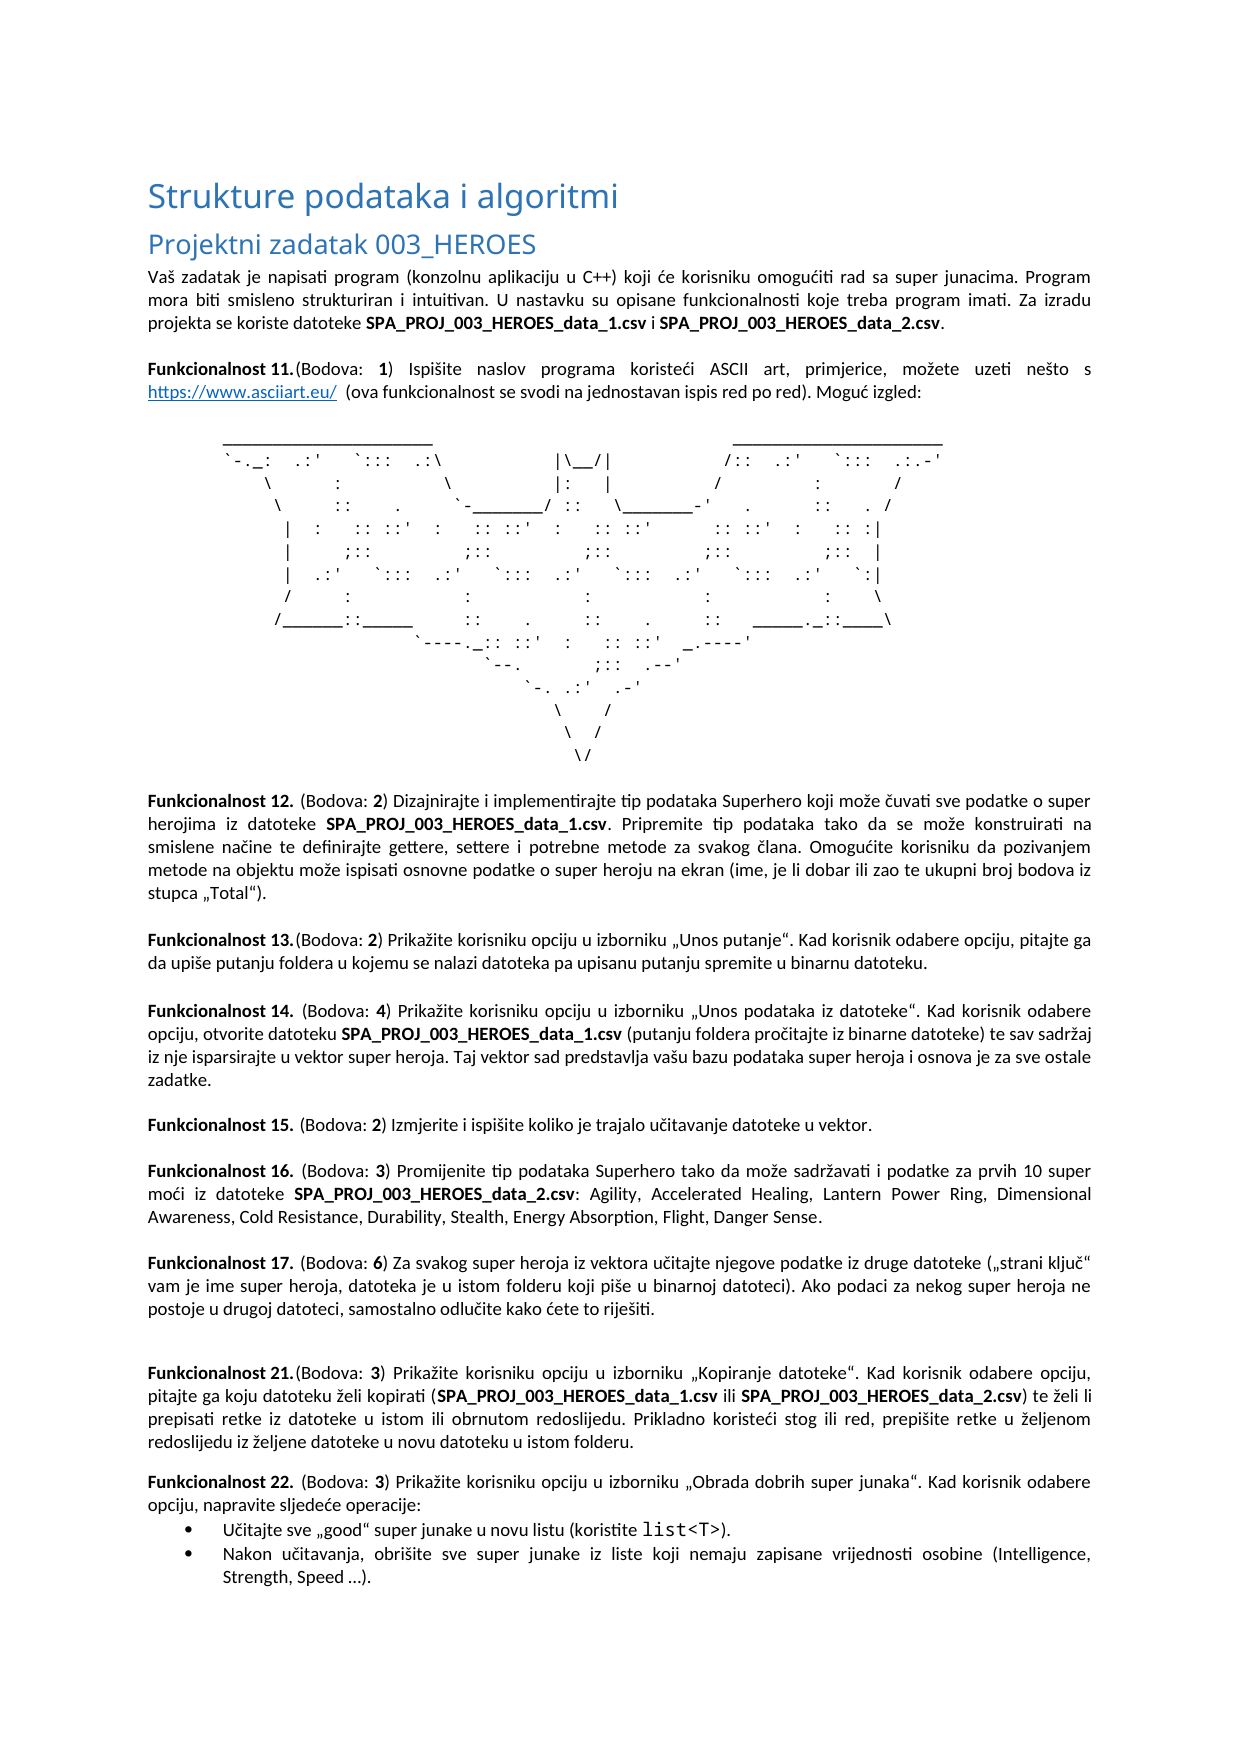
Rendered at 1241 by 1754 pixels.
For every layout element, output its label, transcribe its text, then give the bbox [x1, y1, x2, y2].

list (Bodova: 3) Promijenite tip podataka Superhero tako da može sadržavati i podatke za prvih 10 super moći iz datoteke SPA_PROJ_003_HEROES_data_2.csv: Agility, Accelerated Healing, Lantern Power Ring, Dimensional Awareness, Cold Resistance, Durability, Stealth, Energy Absorption, Flight, Danger Sense. [148, 1159, 1093, 1228]
list _____________________ _____________________ [223, 426, 1093, 449]
list / : : : : : \ [223, 585, 1093, 608]
list Učitajte sve „good“ super junake u novu listu (koristite list<T>). [185, 1517, 1093, 1542]
list `--. ;:: .--' [223, 653, 1093, 676]
list `----._:: ::' : :: ::' _.----' [223, 630, 1093, 653]
list (Bodova: 3) Prikažite korisniku opciju u izborniku „Kopiranje datoteke“. Kad korisnik odabere opciju, pitajte ga koju datoteku želi kopirati (SPA_PROJ_003_HEROES_data_1.csv ili SPA_PROJ_003_HEROES_data_2.csv) te želi li prepisati retke iz datoteke u istom ili obrnutom redoslijedu. Prikladno koristeći stog ili red, prepišite retke u željenom redoslijedu iz željene datoteke u novu datoteku u istom folderu. [148, 1361, 1093, 1453]
list (Bodova: 2) Prikažite korisniku opciju u izborniku „Unos putanje“. Kad korisnik odabere opciju, pitajte ga da upiše putanju foldera u kojemu se nalazi datoteka pa upisanu putanju spremite u binarnu datoteku. [148, 928, 1093, 974]
list Vaš zadatak je napisati program (konzolnu aplikaciju u C++) koji će korisniku omogućiti rad sa super junacima. Program mora biti smisleno strukturiran i intuitivan. U nastavku su opisane funkcionalnosti koje treba program imati. Za izradu projekta se koriste datoteke SPA_PROJ_003_HEROES_data_1.csv i SPA_PROJ_003_HEROES_data_2.csv. [148, 266, 1093, 334]
list | ;:: ;:: ;:: ;:: ;:: | [223, 539, 1093, 562]
list \ :: . `-_______/ :: \_______-' . :: . / [223, 494, 1093, 517]
subtitle Projektni zadatak 003_HEROES [148, 226, 1093, 263]
list (Bodova: 2) Izmjerite i ispišite koliko je trajalo učitavanje datoteke u vektor. [148, 1114, 1093, 1137]
list \/ [223, 744, 1093, 767]
list | : :: ::' : :: ::' : :: ::' :: ::' : :: :| [223, 517, 1093, 539]
list | .:' `::: .:' `::: .:' `::: .:' `::: .:' `:| [223, 562, 1093, 585]
list (Bodova: 4) Prikažite korisniku opciju u izborniku „Unos podataka iz datoteke“. Kad korisnik odabere opciju, otvorite datoteku SPA_PROJ_003_HEROES_data_1.csv (putanju foldera pročitajte iz binarne datoteke) te sav sadržaj iz nje isparsirajte u vektor super heroja. Taj vektor sad predstavlja vašu bazu podataka super heroja i osnova je za sve ostale zadatke. [148, 999, 1093, 1091]
list (Bodova: 3) Prikažite korisniku opciju u izborniku „Obrada dobrih super junaka“. Kad korisnik odabere opciju, napravite sljedeće operacije: [148, 1471, 1093, 1517]
subtitle Strukture podataka i algoritmi [148, 173, 1093, 218]
list `-. .:' .-' [223, 676, 1093, 698]
list `-._: .:' `::: .:\ |\__/| /:: .:' `::: .:.-' [223, 449, 1093, 471]
list (Bodova: 2) Dizajnirajte i implementirajte tip podataka Superhero koji može čuvati sve podatke o super herojima iz datoteke SPA_PROJ_003_HEROES_data_1.csv. Pripremite tip podataka tako da se može konstruirati na smislene načine te definirajte gettere, settere i potrebne metode za svakog člana. Omogućite korisniku da pozivanjem metode na objektu može ispisati osnovne podatke o super heroju na ekran (ime, je li dobar ili zao te ukupni broj bodova iz stupca „Total“). [148, 789, 1093, 904]
list Nakon učitavanja, obrišite sve super junake iz liste koji nemaju zapisane vrijednosti osobine (Intelligence, Strength, Speed …). [185, 1542, 1093, 1588]
list (Bodova: 6) Za svakog super heroja iz vektora učitajte njegove podatke iz druge datoteke („strani ključ“ vam je ime super heroja, datoteka je u istom folderu koji piše u binarnoj datoteci). Ako podaci za nekog super heroja ne postoje u drugoj datoteci, samostalno odlučite kako ćete to riješiti. [148, 1251, 1093, 1320]
list \ / [223, 698, 1093, 721]
list (Bodova: 1) Ispišite naslov programa koristeći ASCII art, primjerice, možete uzeti nešto s https://www.asciiart.eu/ (ova funkcionalnost se svodi na jednostavan ispis red po red). Moguć izgled: [148, 357, 1093, 403]
list /______::_____ :: . :: . :: _____._::____\ [223, 608, 1093, 630]
list \ / [223, 721, 1093, 744]
list \ : \ |: | / : / [223, 471, 1093, 494]
